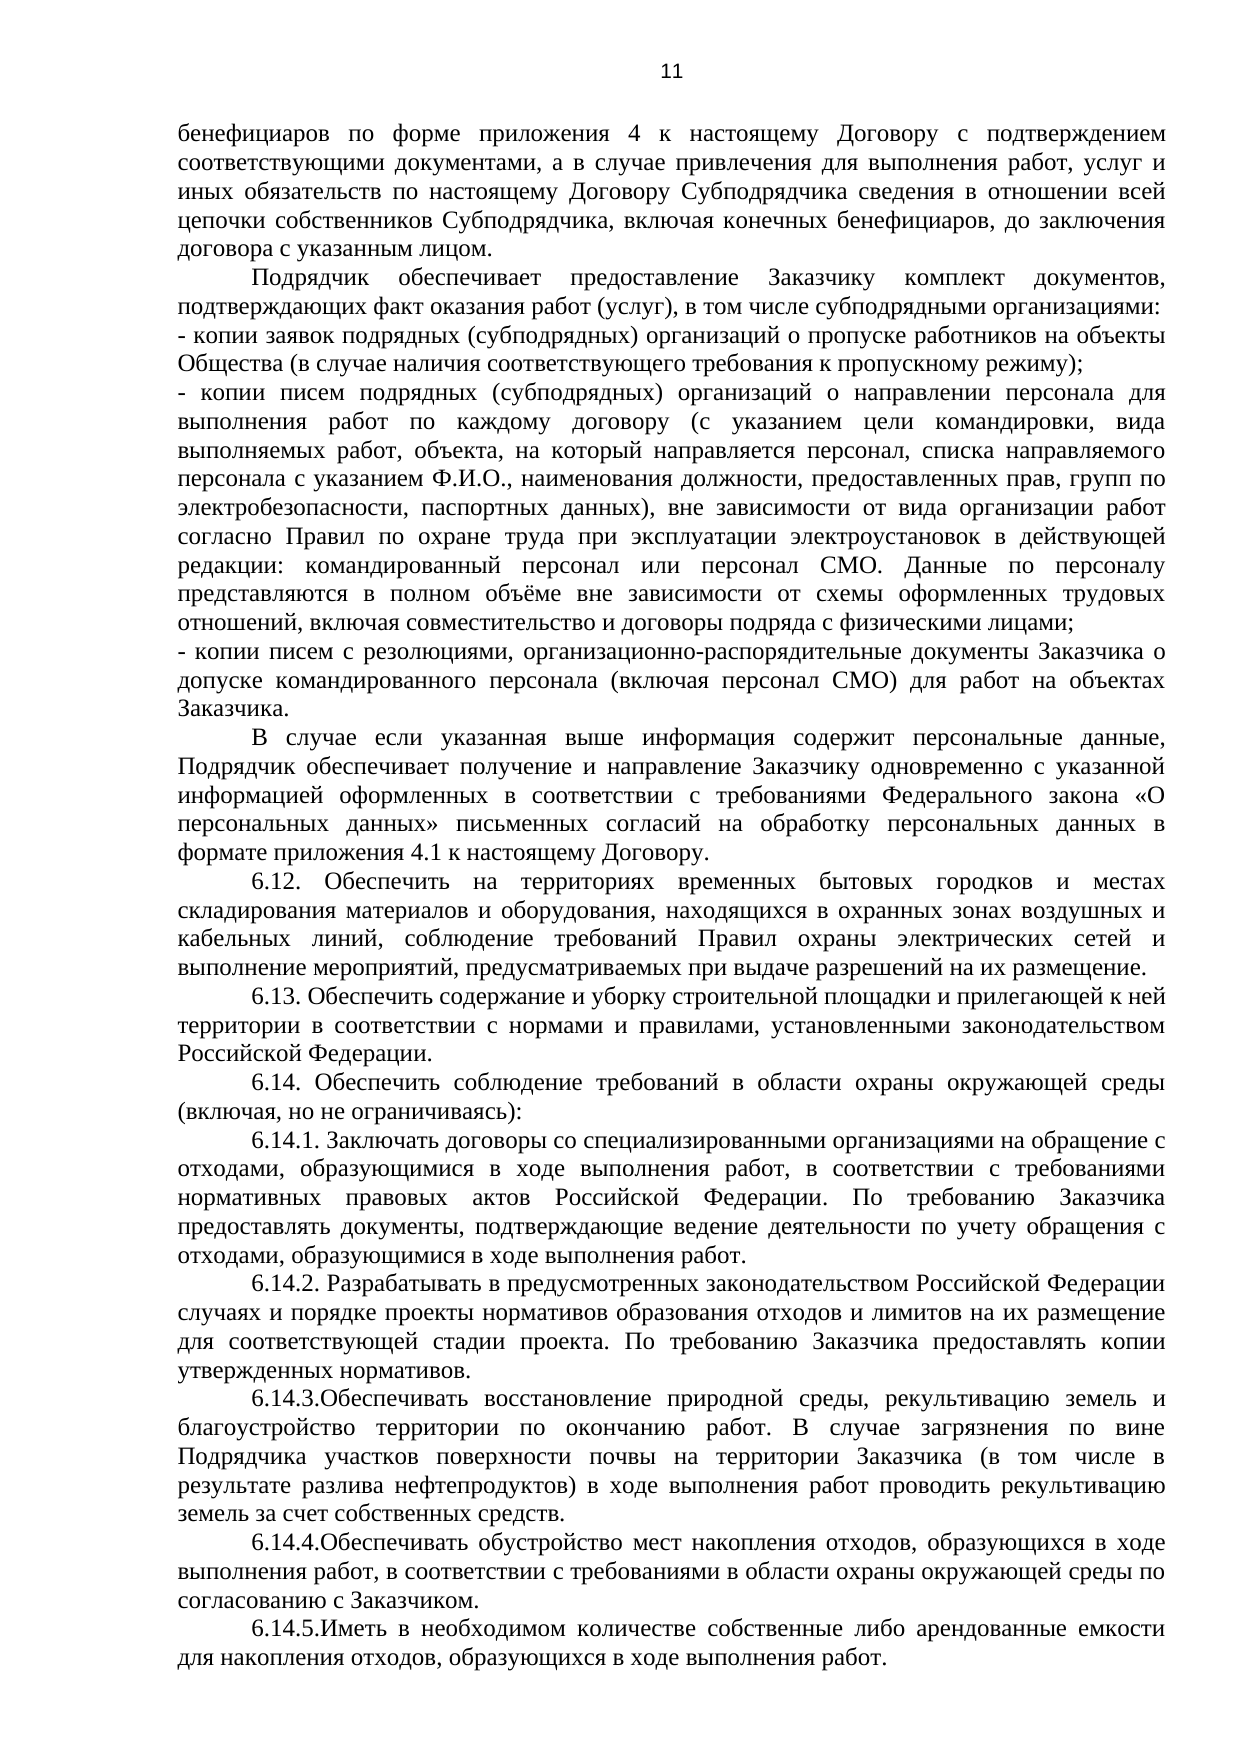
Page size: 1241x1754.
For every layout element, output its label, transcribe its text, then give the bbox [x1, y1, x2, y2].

text 6.13. Обеспечить содержание и уборку строительной площадки и прилегающей к ней территории в соответствии с нормами и правилами, установленными законодательством Российской Федерации. [177, 981, 1166, 1067]
text - копии писем подрядных (субподрядных) организаций о направлении персонала для выполнения работ по каждому договору (с указанием цели командировки, вида выполняемых работ, объекта, на который направляется персонал, списка направляемого персонала с указанием Ф.И.О., наименования должности, предоставленных прав, групп по электробезопасности, паспортных данных), вне зависимости от вида организации работ согласно Правил по охране труда при эксплуатации электроустановок в действующей редакции: командированный персонал или персонал СМО. Данные по персоналу представляются в полном объёме вне зависимости от схемы оформленных трудовых отношений, включая совместительство и договоры подряда с физическими лицами; [177, 377, 1166, 636]
text Подрядчик обеспечивает предоставление Заказчику комплект документов, подтверждающих факт оказания работ (услуг), в том числе субподрядными организациями: [177, 262, 1166, 320]
text 6.14.4.Обеспечивать обустройство мест накопления отходов, образующихся в ходе выполнения работ, в соответствии с требованиями в области охраны окружающей среды по согласованию с Заказчиком. [177, 1527, 1166, 1613]
text 6.12. Обеспечить на территориях временных бытовых городков и местах складирования материалов и оборудования, находящихся в охранных зонах воздушных и кабельных линий, соблюдение требований Правил охраны электрических сетей и выполнение мероприятий, предусматриваемых при выдаче разрешений на их размещение. [177, 866, 1166, 981]
text 6.14. Обеспечить соблюдение требований в области охраны окружающей среды (включая, но не ограничиваясь): [177, 1067, 1166, 1125]
text 6.14.5.Иметь в необходимом количестве собственные либо арендованные емкости для накопления отходов, образующихся в ходе выполнения работ. [177, 1613, 1166, 1671]
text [177, 118, 1166, 262]
text - копии писем с резолюциями, организационно-распорядительные документы Заказчика о допуске командированного персонала (включая персонал СМО) для работ на объектах Заказчика. [177, 636, 1166, 722]
text 6.14.1. Заключать договоры со специализированными организациями на обращение с отходами, образующимися в ходе выполнения работ, в соответствии с требованиями нормативных правовых актов Российской Федерации. По требованию Заказчика предоставлять документы, подтверждающие ведение деятельности по учету обращения с отходами, образующимися в ходе выполнения работ. [177, 1125, 1166, 1268]
text В случае если указанная выше информация содержит персональные данные, Подрядчик обеспечивает получение и направление Заказчику одновременно с указанной информацией оформленных в соответствии с требованиями Федерального закона «О персональных данных» письменных согласий на обработку персональных данных в формате приложения 4.1 к настоящему Договору. [177, 722, 1166, 866]
text 6.14.2. Разрабатывать в предусмотренных законодательством Российской Федерации случаях и порядке проекты нормативов образования отходов и лимитов на их размещение для соответствующей стадии проекта. По требованию Заказчика предоставлять копии утвержденных нормативов. [177, 1268, 1166, 1383]
text - копии заявок подрядных (субподрядных) организаций о пропуске работников на объекты Общества (в случае наличия соответствующего требования к пропускному режиму); [177, 320, 1166, 377]
text 6.14.3.Обеспечивать восстановление природной среды, рекультивацию земель и благоустройство территории по окончанию работ. В случае загрязнения по вине Подрядчика участков поверхности почвы на территории Заказчика (в том числе в результате разлива нефтепродуктов) в ходе выполнения работ проводить рекультивацию земель за счет собственных средств. [177, 1383, 1166, 1527]
